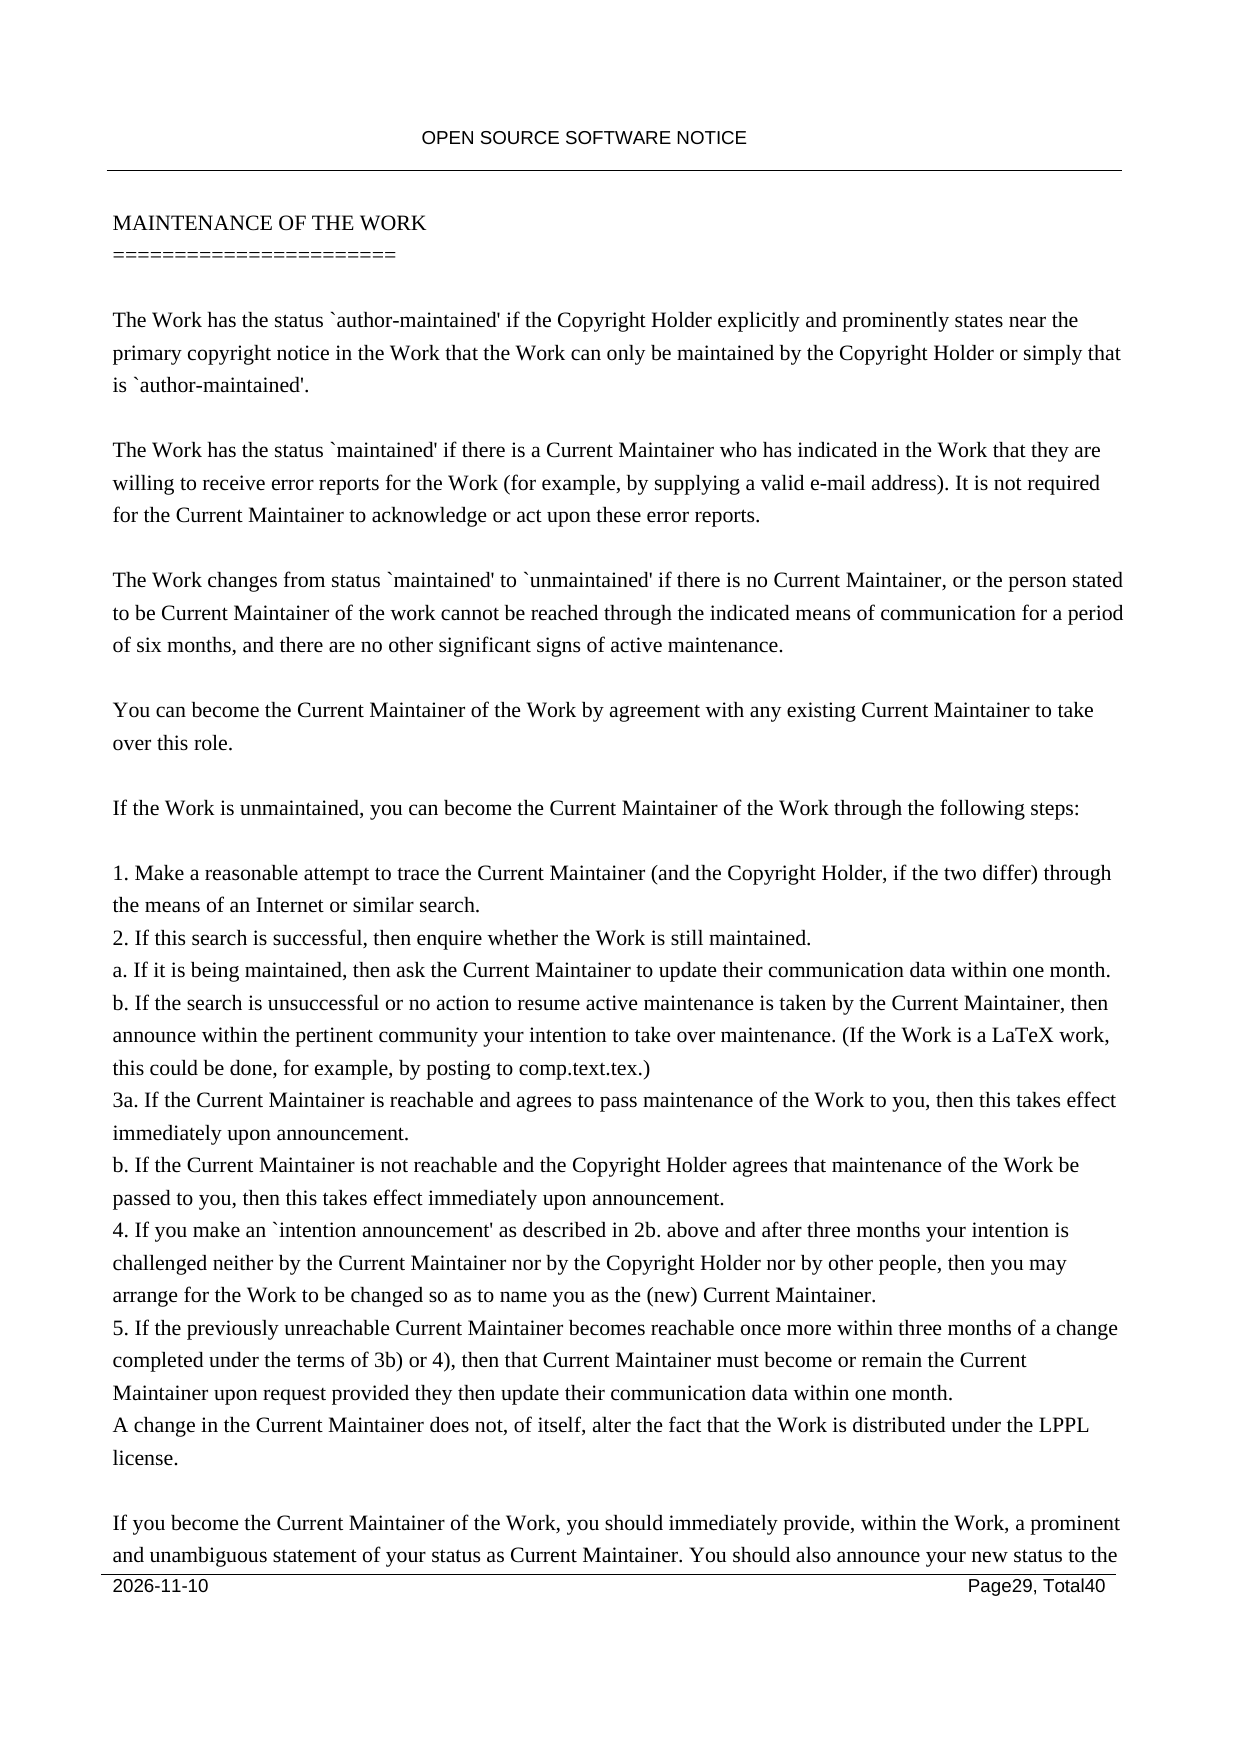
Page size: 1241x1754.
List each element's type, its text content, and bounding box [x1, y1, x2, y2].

text 2. If this search is successful, then enquire whether the Work is still maintained. [112, 921, 1128, 954]
text 5. If the previously unreachable Current Maintainer becomes reachable once more within three months of a change completed under the terms of 3b) or 4), then that Current Maintainer must become or remain the Current Maintainer upon request provided they then update their communication data within one month. [112, 1311, 1128, 1409]
text The Work has the status `author-maintained' if the Copyright Holder explicitly and prominently states near the primary copyright notice in the Work that the Work can only be maintained by the Copyright Holder or simply that is `author-maintained'. [112, 304, 1128, 401]
text 3a. If the Current Maintainer is reachable and agrees to pass maintenance of the Work to you, then this takes effect immediately upon announcement. [112, 1084, 1128, 1149]
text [112, 1506, 1128, 1571]
text The Work changes from status `maintained' to `unmaintained' if there is no Current Maintainer, or the person stated to be Current Maintainer of the work cannot be reached through the indicated means of communication for a period of six months, and there are no other significant signs of active maintenance. [112, 564, 1128, 661]
text b. If the Current Maintainer is not reachable and the Copyright Holder agrees that maintenance of the Work be passed to you, then this takes effect immediately upon announcement. [112, 1149, 1128, 1214]
text b. If the search is unsuccessful or no action to resume active maintenance is taken by the Current Maintainer, then announce within the pertinent community your intention to take over maintenance. (If the Work is a LaTeX work, this could be done, for example, by posting to comp.text.tex.) [112, 986, 1128, 1084]
text 1. Make a reasonable attempt to trace the Current Maintainer (and the Copyright Holder, if the two differ) through the means of an Internet or similar search. [112, 856, 1128, 921]
text a. If it is being maintained, then ask the Current Maintainer to update their communication data within one month. [112, 954, 1128, 986]
text ======================= [112, 239, 1128, 271]
text A change in the Current Maintainer does not, of itself, alter the fact that the Work is distributed under the LPPL license. [112, 1409, 1128, 1474]
text If the Work is unmaintained, you can become the Current Maintainer of the Work through the following steps: [112, 791, 1128, 824]
text You can become the Current Maintainer of the Work by agreement with any existing Current Maintainer to take over this role. [112, 694, 1128, 759]
text MAINTENANCE OF THE WORK [112, 206, 1128, 239]
text 4. If you make an `intention announcement' as described in 2b. above and after three months your intention is challenged neither by the Current Maintainer nor by the Copyright Holder nor by other people, then you may arrange for the Work to be changed so as to name you as the (new) Current Maintainer. [112, 1214, 1128, 1311]
text The Work has the status `maintained' if there is a Current Maintainer who has indicated in the Work that they are willing to receive error reports for the Work (for example, by supplying a valid e-mail address). It is not required for the Current Maintainer to acknowledge or act upon these error reports. [112, 434, 1128, 531]
